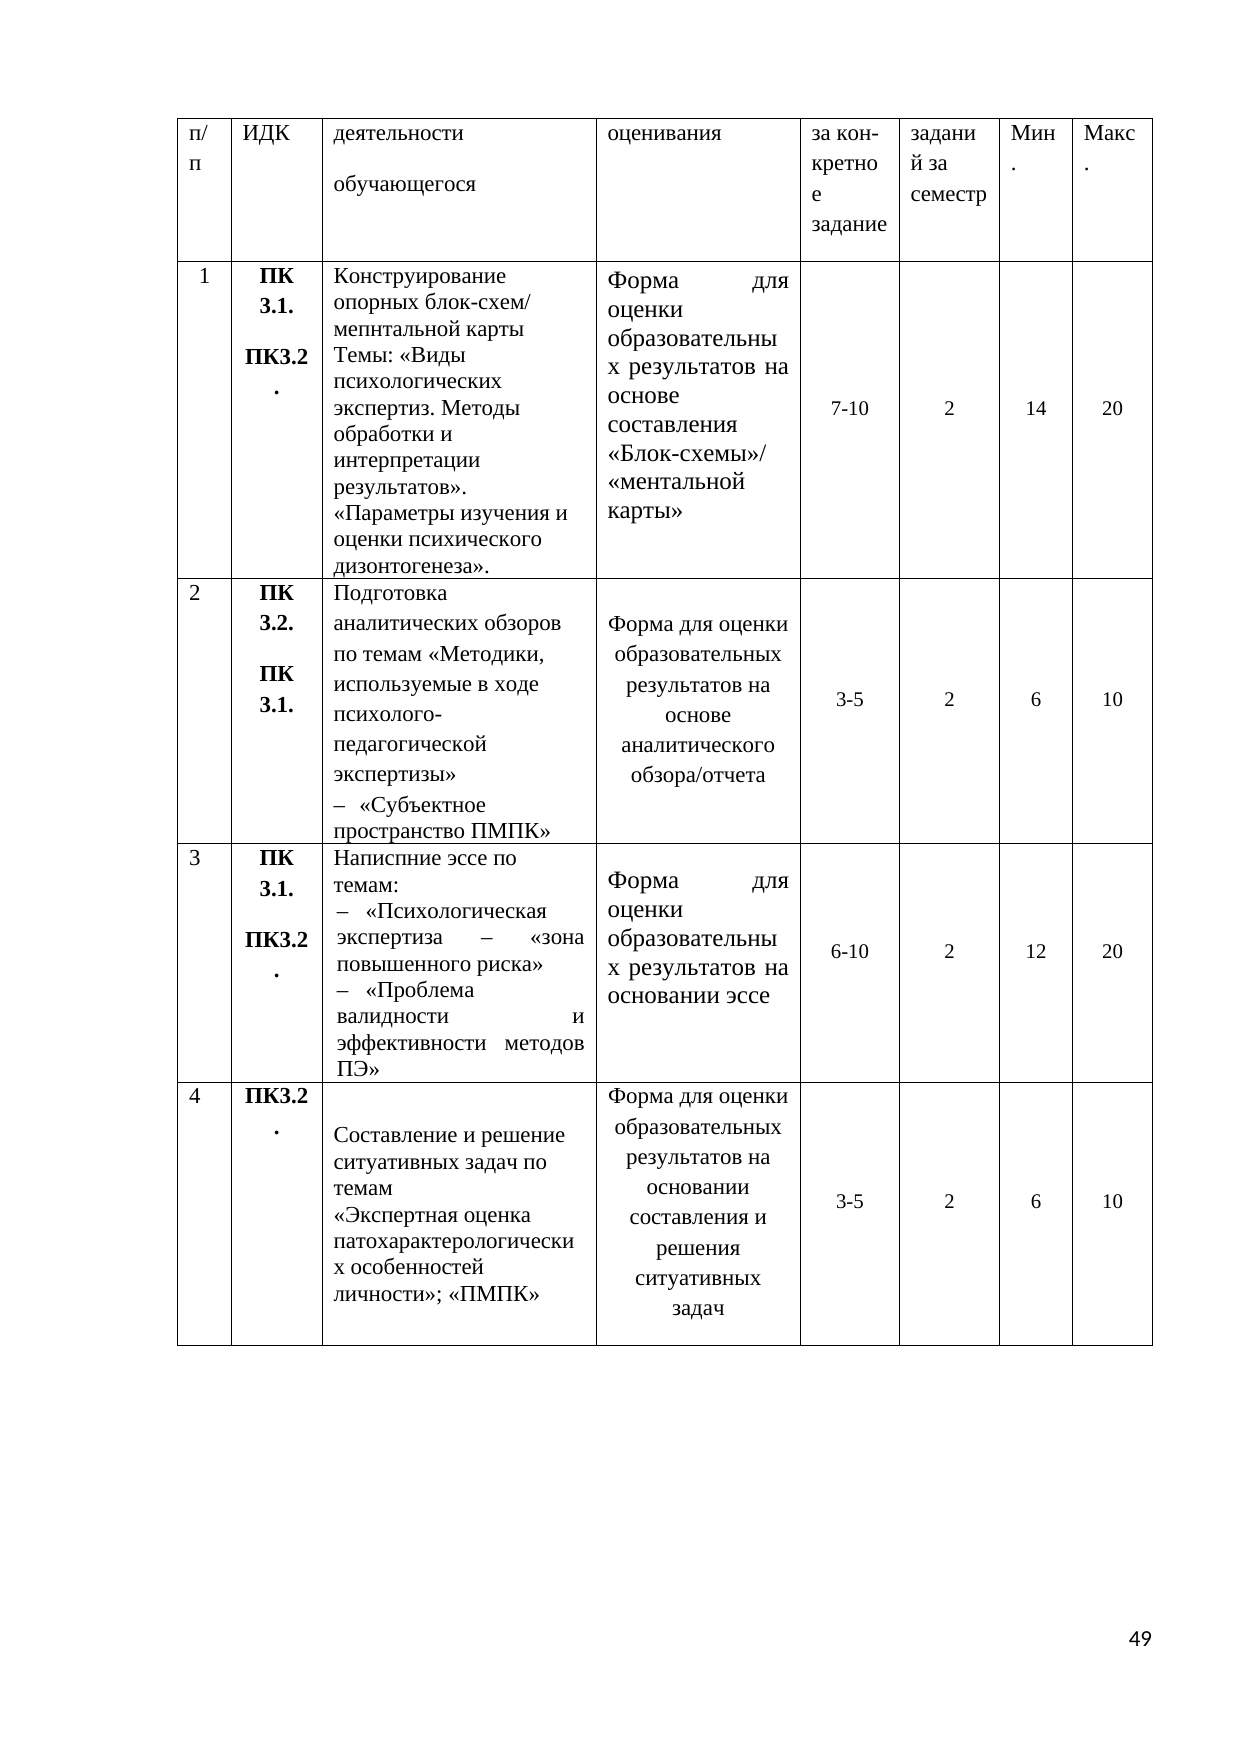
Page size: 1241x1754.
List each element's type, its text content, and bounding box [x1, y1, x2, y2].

table_cell Макс. [1073, 119, 1152, 261]
table_cell 6 [1000, 579, 1072, 843]
table_cell ПК 3.1. ПК3.2. [232, 262, 322, 578]
table_cell 10 [1073, 579, 1152, 843]
table_cell 12 [1000, 844, 1072, 1082]
table_cell Написпние эссе по темам: «Психологическая экспертиза – «зона повышенного риска» «Проблема валидности и эффективности методов ПЭ» [323, 844, 596, 1082]
table_cell ПК 3.1. ПК3.2. [232, 844, 322, 1082]
table_cell 1 [178, 262, 231, 578]
table_cell 10 [1073, 1083, 1152, 1345]
table_cell ПК 3.2. ПК 3.1. [232, 579, 322, 843]
table_cell 3 [178, 844, 231, 1082]
table_cell 6 [1000, 1083, 1072, 1345]
table_cell Составление и решение ситуативных задач по темам «Экспертная оценка патохарактерологических особенностей личности»; «ПМПК» [323, 1083, 596, 1345]
table_cell 7-10 [801, 262, 899, 578]
table_cell 2 [900, 262, 999, 578]
table_cell Конструирование опорных блок-схем/ мепнтальной карты Темы: «Виды психологических экспертиз. Методы обработки и интерпретации результатов». «Параметры изучения и оценки психического дизонтогенеза». [323, 262, 596, 578]
table_cell 4 [178, 1083, 231, 1345]
table_cell ПК3.2. [232, 1083, 322, 1345]
table_cell Форма для оценки образовательных результатов на основе аналитического обзора/отчета [597, 579, 800, 843]
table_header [323, 119, 596, 261]
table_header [801, 119, 899, 261]
table_cell 2 [900, 1083, 999, 1345]
table_cell Форма для оценки образовательных результатов на основе составления «Блок-схемы»/ «ментальной карты» [597, 262, 800, 578]
table_cell 2 [900, 844, 999, 1082]
table_header № п/п [178, 119, 231, 261]
table_header Шифр ИДК [232, 119, 322, 261]
table_cell 14 [1000, 262, 1072, 578]
table_cell 2 [900, 579, 999, 843]
table_cell 2 [178, 579, 231, 843]
table_cell Форма для оценки образовательных результатов на основании составления и решения ситуативных задач [597, 1083, 800, 1345]
table_cell Мин. [1000, 119, 1072, 261]
table_cell 6-10 [801, 844, 899, 1082]
table_header Средства оценивания [597, 119, 800, 261]
table_cell 20 [1073, 844, 1152, 1082]
table_cell Подготовка аналитических обзоров по темам «Методики, используемые в ходе психолого-педагогической экспертизы» «Субъектное пространство ПМПК» [323, 579, 596, 843]
table_cell 3-5 [801, 579, 899, 843]
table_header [900, 119, 999, 261]
table_cell 3-5 [801, 1083, 899, 1345]
table_cell 20 [1073, 262, 1152, 578]
table_cell Форма для оценки образовательных результатов на основании эссе [597, 844, 800, 1082]
